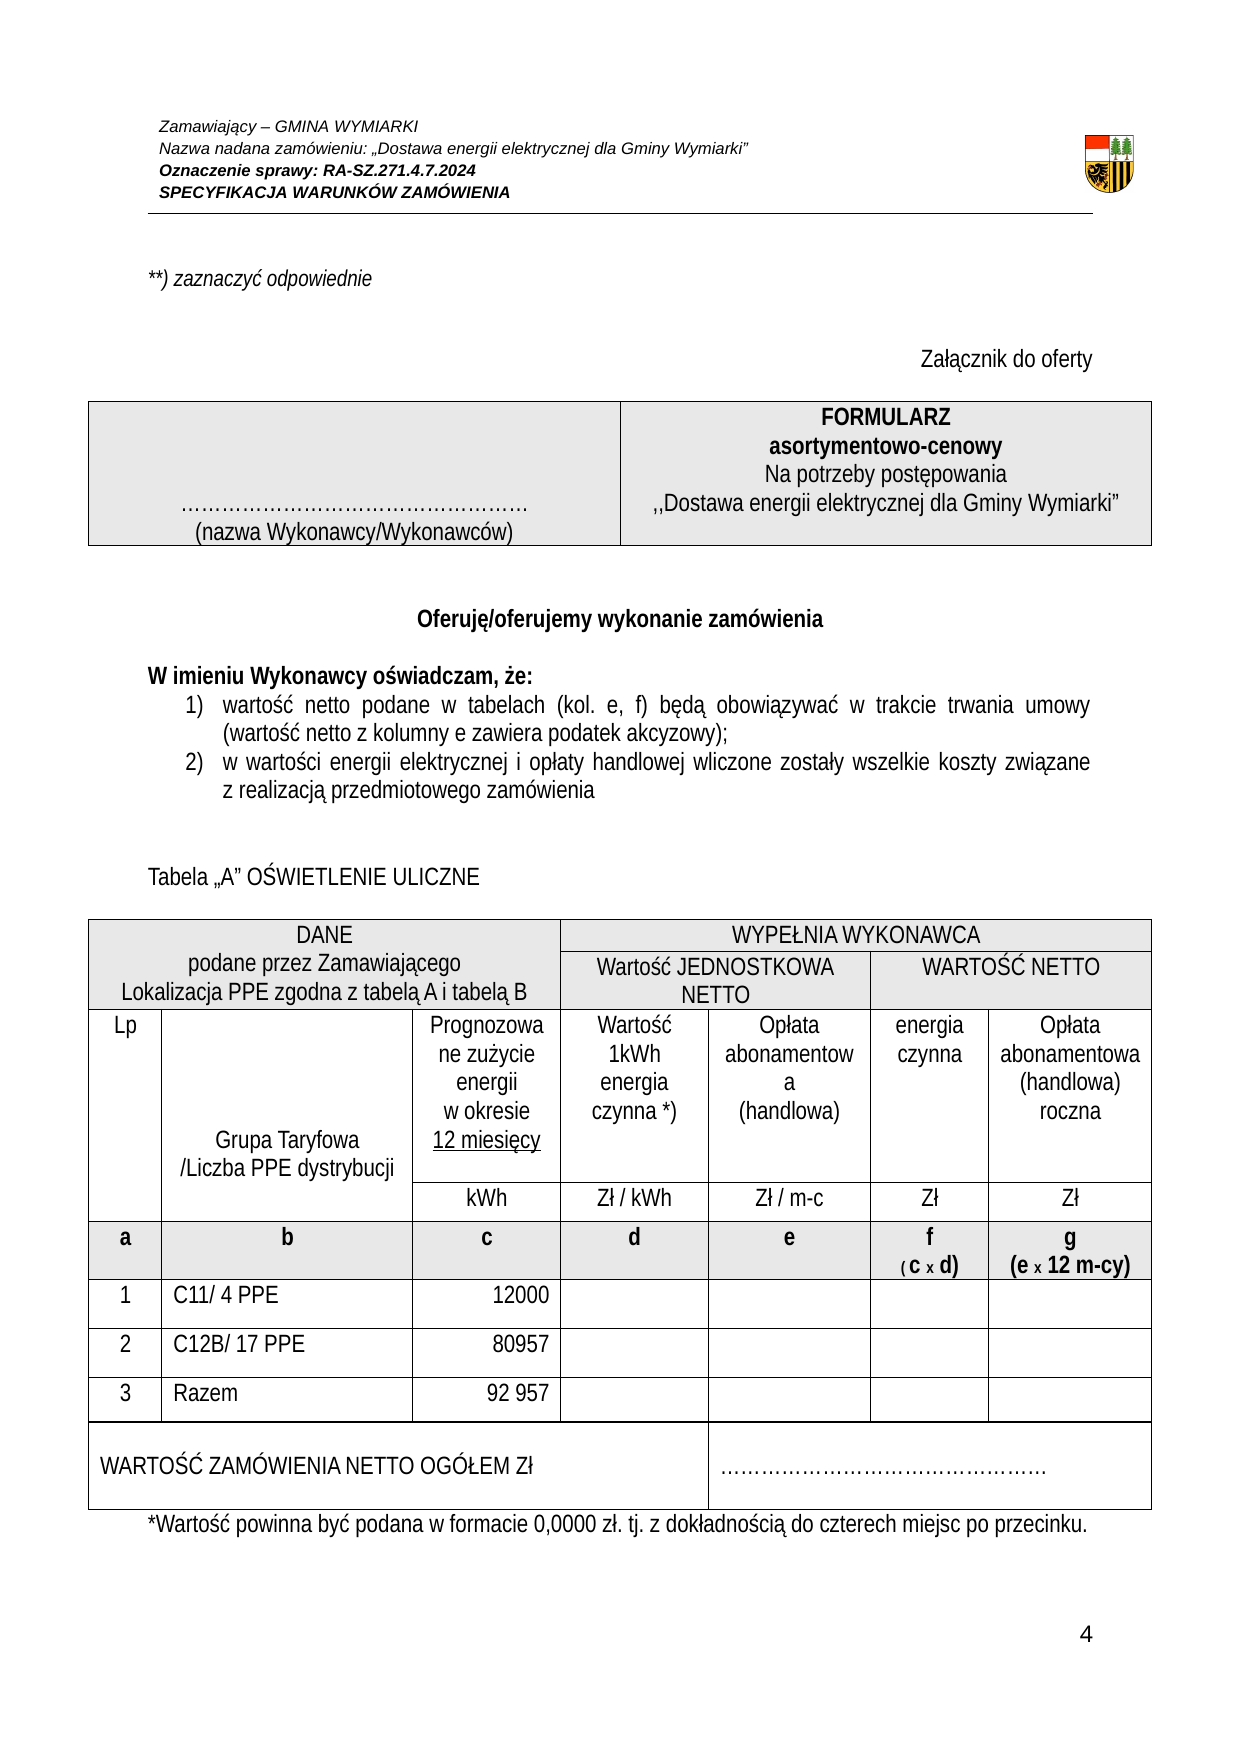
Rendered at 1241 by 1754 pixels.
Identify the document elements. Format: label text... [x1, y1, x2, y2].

table_cell energia czynna [871, 1010, 988, 1182]
table_cell kWh [413, 1183, 560, 1221]
picture [1084, 135, 1134, 193]
text Załącznik do oferty [148, 344, 1093, 372]
table_cell 92 957 [413, 1378, 560, 1421]
list w wartości energii elektrycznej i opłaty handlowej wliczone zostały wszelkie koszty związane z realizacją przedmiotowego zamówienia [185, 747, 1093, 804]
table_cell C12B/ 17 PPE [162, 1329, 412, 1377]
table_header DANE podane przez Zamawiającego Lokalizacja PPE zgodna z tabelą A i tabelą B [89, 920, 560, 1009]
table_cell 2 [89, 1329, 161, 1377]
table_cell [561, 1378, 708, 1421]
table_cell WARTOŚĆ ZAMÓWIENIA NETTO OGÓŁEM Zł [89, 1423, 708, 1508]
table_cell c [413, 1222, 560, 1279]
table_cell [561, 1280, 708, 1328]
table_cell Grupa Taryfowa /Liczba PPE dystrybucji [162, 1010, 412, 1221]
table_cell Razem [162, 1378, 412, 1421]
table_cell [989, 1378, 1151, 1421]
text W imieniu Wykonawcy oświadczam, że: [148, 661, 1093, 689]
table_cell Zł / kWh [561, 1183, 708, 1221]
table_cell [871, 1329, 988, 1377]
table_cell [989, 1280, 1151, 1328]
text *Wartość powinna być podana w formacie 0,0000 zł. tj. z dokładnością do czterech miejsc po przecinku. [44, 1509, 1093, 1538]
table_cell Lp [89, 1010, 161, 1221]
table_cell b [162, 1222, 412, 1279]
table_cell [561, 1329, 708, 1377]
list wartość netto podane w tabelach (kol. e, f) będą obowiązywać w trakcie trwania umowy (wartość netto z kolumny e zawiera podatek akcyzowy); [185, 689, 1093, 747]
table_cell ………………………………………… [709, 1423, 1151, 1508]
table_header WYPEŁNIA WYKONAWCA [561, 920, 1151, 951]
table_cell Opłata abonamentowa (handlowa) roczna [989, 1010, 1151, 1182]
table_cell [871, 1378, 988, 1421]
text Tabela „A” OŚWIETLENIE ULICZNE [59, 861, 1093, 890]
table_cell WARTOŚĆ NETTO [871, 952, 1151, 1009]
table_cell 1 [89, 1280, 161, 1328]
table_cell f ( c x d) [871, 1222, 988, 1279]
text Oferuję/oferujemy wykonanie zamówienia [59, 604, 1093, 632]
table_cell Wartość 1kWh energia czynna *) [561, 1010, 708, 1182]
table_cell [709, 1280, 870, 1328]
table_cell Zł [871, 1183, 988, 1221]
table_cell Wartość JEDNOSTKOWA NETTO [561, 952, 870, 1009]
table_cell [871, 1280, 988, 1328]
table_cell Zł [989, 1183, 1151, 1221]
table_cell [709, 1378, 870, 1421]
table_header FORMULARZ asortymentowo-cenowy Na potrzeby postępowania ,,Dostawa energii elektrycznej dla Gminy Wymiarki” [621, 402, 1151, 545]
table_cell C11/ 4 PPE [162, 1280, 412, 1328]
table_cell [989, 1329, 1151, 1377]
table_cell g (e x 12 m-cy) [989, 1222, 1151, 1279]
table_cell Prognozowane zużycie energii w okresie 12 miesięcy [413, 1010, 560, 1182]
table_cell [709, 1329, 870, 1377]
table_cell 12000 [413, 1280, 560, 1328]
table_cell a [89, 1222, 161, 1279]
table_cell 3 [89, 1378, 161, 1421]
table_header …………………………………………… (nazwa Wykonawcy/Wykonawców) [89, 402, 620, 545]
table_cell d [561, 1222, 708, 1279]
text **) zaznaczyć odpowiednie [148, 265, 1092, 291]
table_cell 80957 [413, 1329, 560, 1377]
table_cell e [709, 1222, 870, 1279]
table_cell Opłata abonamentowa (handlowa) [709, 1010, 870, 1182]
table_cell Zł / m-c [709, 1183, 870, 1221]
